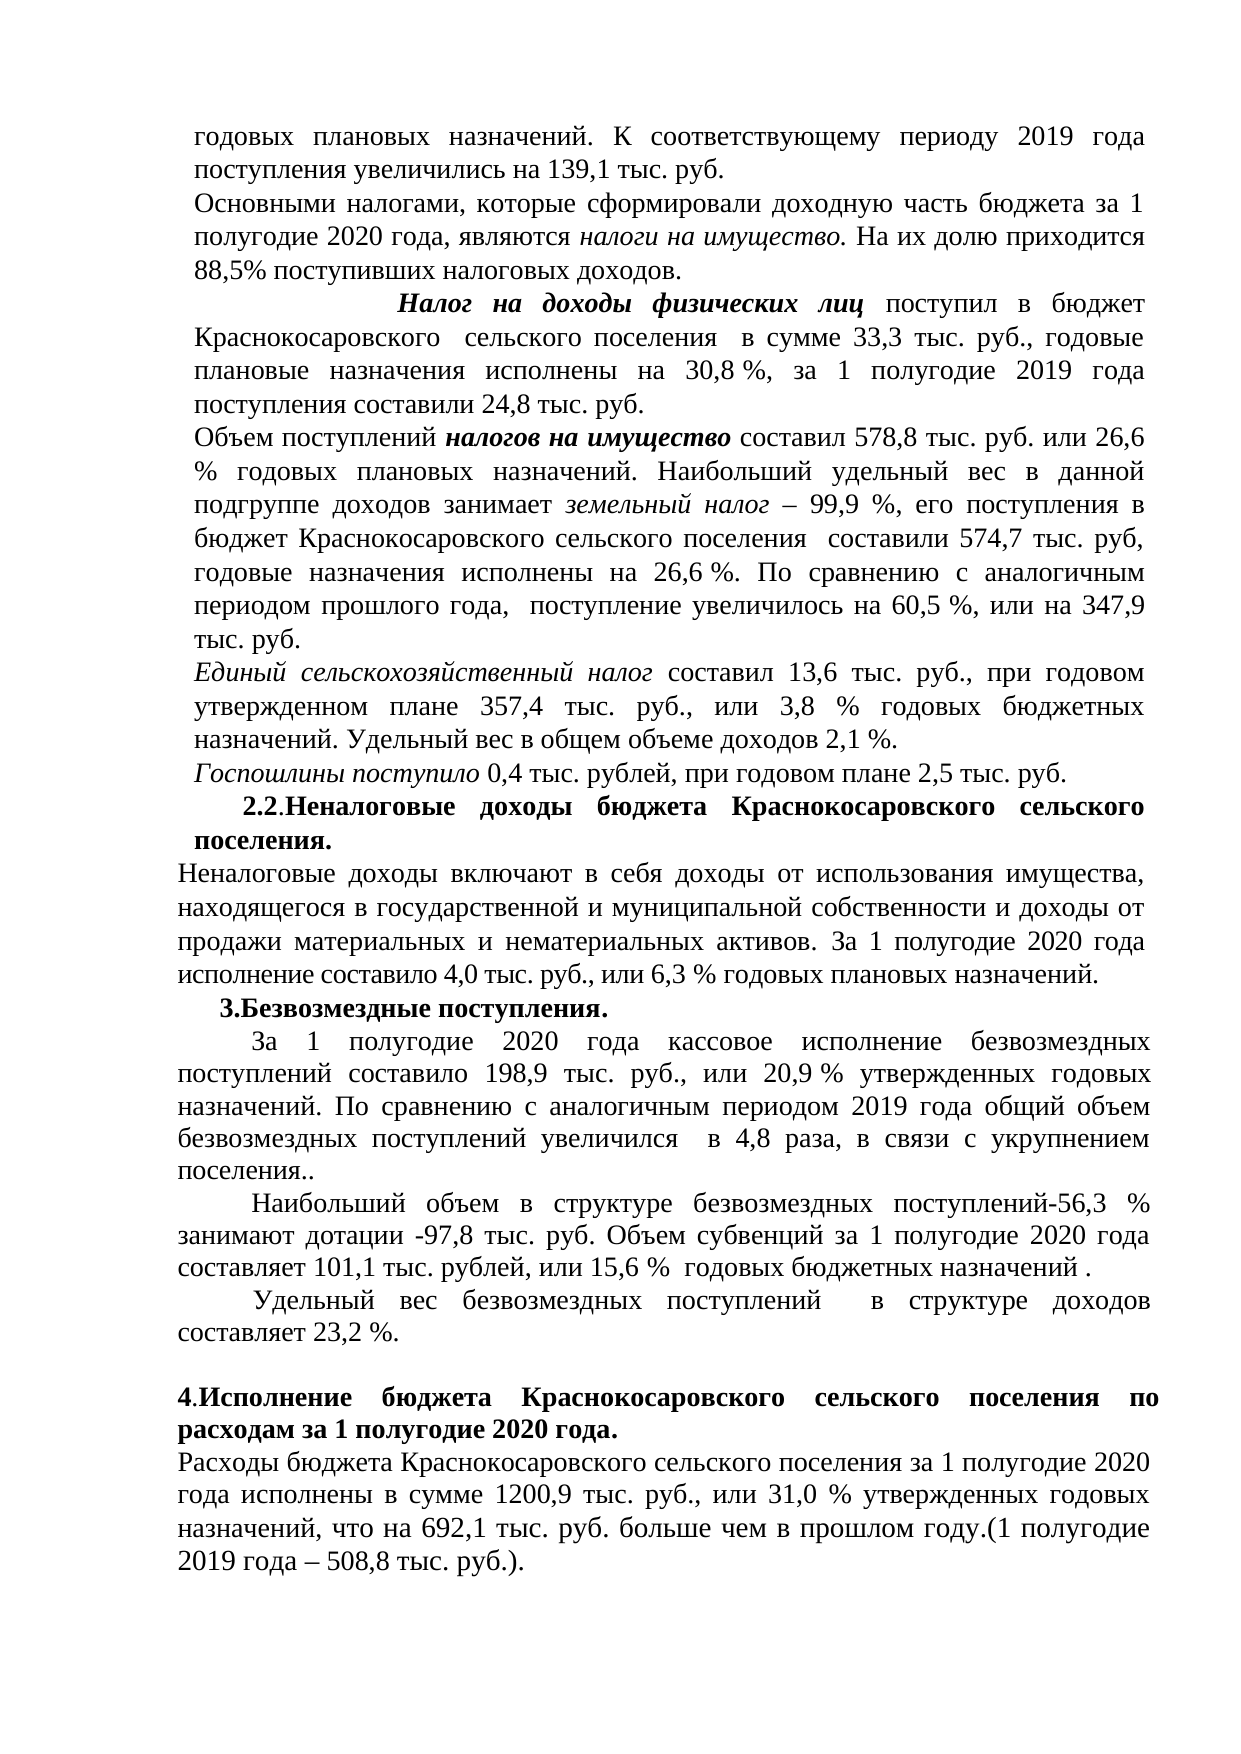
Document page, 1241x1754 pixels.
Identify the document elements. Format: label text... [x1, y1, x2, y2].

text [194, 118, 1145, 185]
text Удельный вес безвозмездных поступлений в структуре доходов составляет 23,2 %. [177, 1283, 1152, 1348]
text Налог на доходы физических лиц поступил в бюджет Краснокосаровского сельского поселения в сумме 33,3 тыс. руб., годовые плановые назначения исполнены на 30,8 %, за 1 полугодие 2019 года поступления составили 24,8 тыс. руб. [194, 286, 1145, 420]
text Основными налогами, которые сформировали доходную часть бюджета за 1 полугодие 2020 года, являются налоги на имущество. На их долю приходится 88,5% поступивших налоговых доходов. [194, 185, 1145, 286]
text За 1 полугодие 2020 года кассовое исполнение безвозмездных поступлений составило 198,9 тыс. руб., или 20,9 % утвержденных годовых назначений. По сравнению с аналогичным периодом 2019 года общий объем безвозмездных поступлений увеличился в 4,8 раза, в связи с укрупнением поселения.. [177, 1024, 1152, 1186]
text Объем поступлений налогов на имущество составил 578,8 тыс. руб. или 26,6 % годовых плановых назначений. Наибольший удельный вес в данной подгруппе доходов занимает земельный налог – 99,9 %, его поступления в бюджет Краснокосаровского сельского поселения составили 574,7 тыс. руб, годовые назначения исполнены на 26,6 %. По сравнению с аналогичным периодом прошлого года, поступление увеличилось на 60,5 %, или на 347,9 тыс. руб. [194, 420, 1145, 655]
text Расходы бюджета Краснокосаровского сельского поселения за 1 полугодие 2020 года исполнены в сумме 1200,9 тыс. руб., или 31,0 % утвержденных годовых назначений, что на 692,1 тыс. руб. больше чем в прошлом году.(1 полугодие 2019 года – 508,8 тыс. руб.). [177, 1445, 1152, 1577]
text Единый сельскохозяйственный налог составил 13,6 тыс. руб., при годовом утвержденном плане 357,4 тыс. руб., или 3,8 % годовых бюджетных назначений. Удельный вес в общем объеме доходов 2,1 %. [194, 655, 1145, 755]
text 2.2.Неналоговые доходы бюджета Краснокосаровского сельского поселения. [194, 789, 1145, 856]
text Наибольший объем в структуре безвозмездных поступлений-56,3 % занимают дотации -97,8 тыс. руб. Объем субвенций за 1 полугодие 2020 года составляет 101,1 тыс. рублей, или 15,6 % годовых бюджетных назначений . [177, 1186, 1152, 1283]
text Неналоговые доходы включают в себя доходы от использования имущества, находящегося в государственной и муниципальной собственности и доходы от продажи материальных и нематериальных активов. За 1 полугодие 2020 года исполнение составило 4,0 тыс. руб., или 6,3 % годовых плановых назначений. 3.Безвозмездные поступления. [177, 856, 1145, 1024]
text 4.Исполнение бюджета Краснокосаровского сельского поселения по расходам за 1 полугодие 2020 года. [177, 1380, 1161, 1445]
text Госпошлины поступило 0,4 тыс. рублей, при годовом плане 2,5 тыс. руб. [194, 755, 1145, 789]
